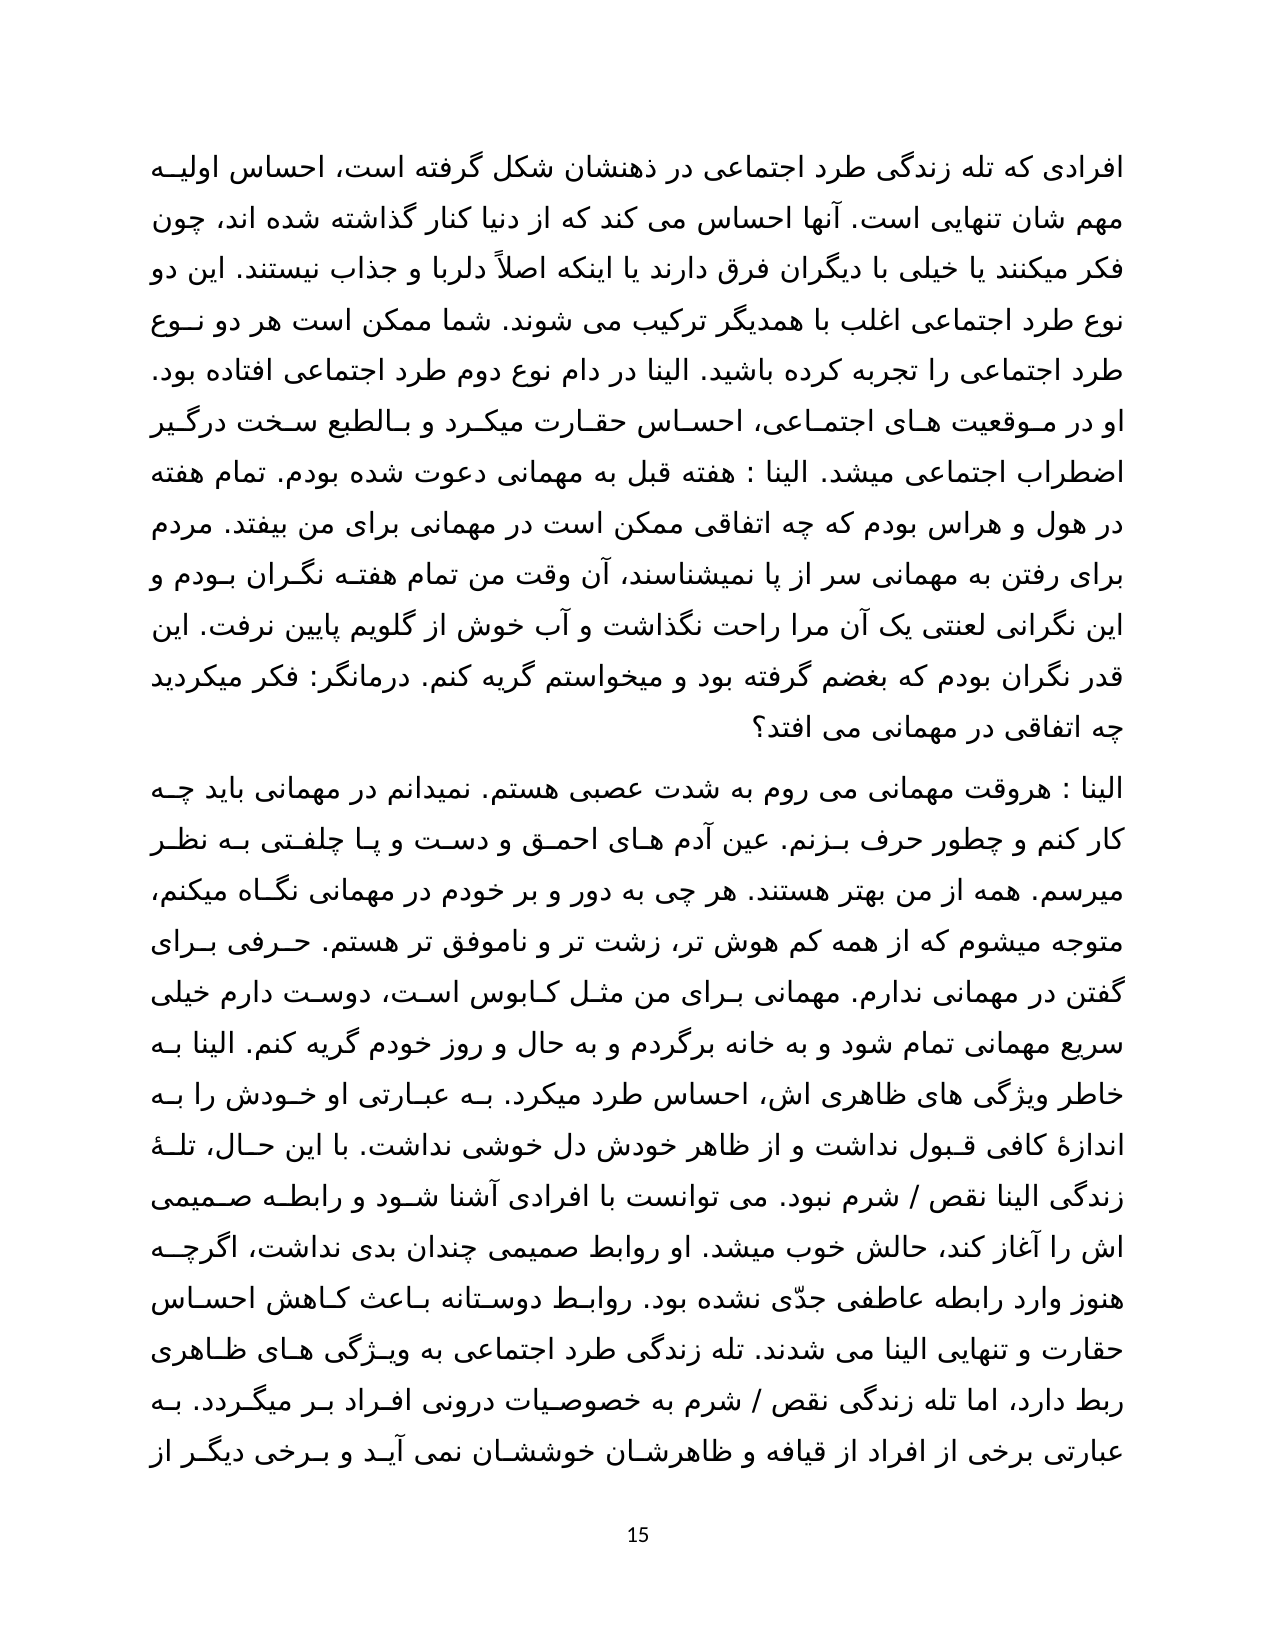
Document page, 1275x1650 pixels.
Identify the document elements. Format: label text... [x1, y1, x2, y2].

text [150, 772, 1125, 1468]
text افرادی که تله زندگی طرد اجتماعی در ذهنشان شکل گرفته است، احساس اولیه مهم شان تنهایی است. آنها احساس می کند که از دنیا کنار گذاشته شده اند، چون فکر میکنند یا خیلی با دیگران فرق دارند یا اینکه اصلاً دلربا و جذاب نیستند. این دو نوع طرد اجتماعی اغلب با همدیگر ترکیب می شوند. شما ممکن است هر دو نوع طرد اجتماعی را تجربه کرده باشید. الینا در دام نوع دوم طرد اجتماعی افتاده بود. او در موقعیت های اجتماعی، احساس حقارت میکرد و بالطبع سخت درگیر اضطراب اجتماعی میشد. الینا : هفته قبل به مهمانی دعوت شده بودم. تمام هفته در هول و هراس بودم که چه اتفاقی ممکن است در مهمانی برای من بیفتد. مردم برای رفتن به مهمانی سر از پا نمیشناسند، آن وقت من تمام هفته نگران بودم و این نگرانی لعنتی یک آن مرا راحت نگذاشت و آب خوش از گلویم پایین نرفت. این قدر نگران بودم که بغضم گرفته بود و میخواستم گریه کنم. درمانگر: فکر میکردید چه اتفاقی در مهمانی می افتد؟ [150, 150, 1125, 744]
